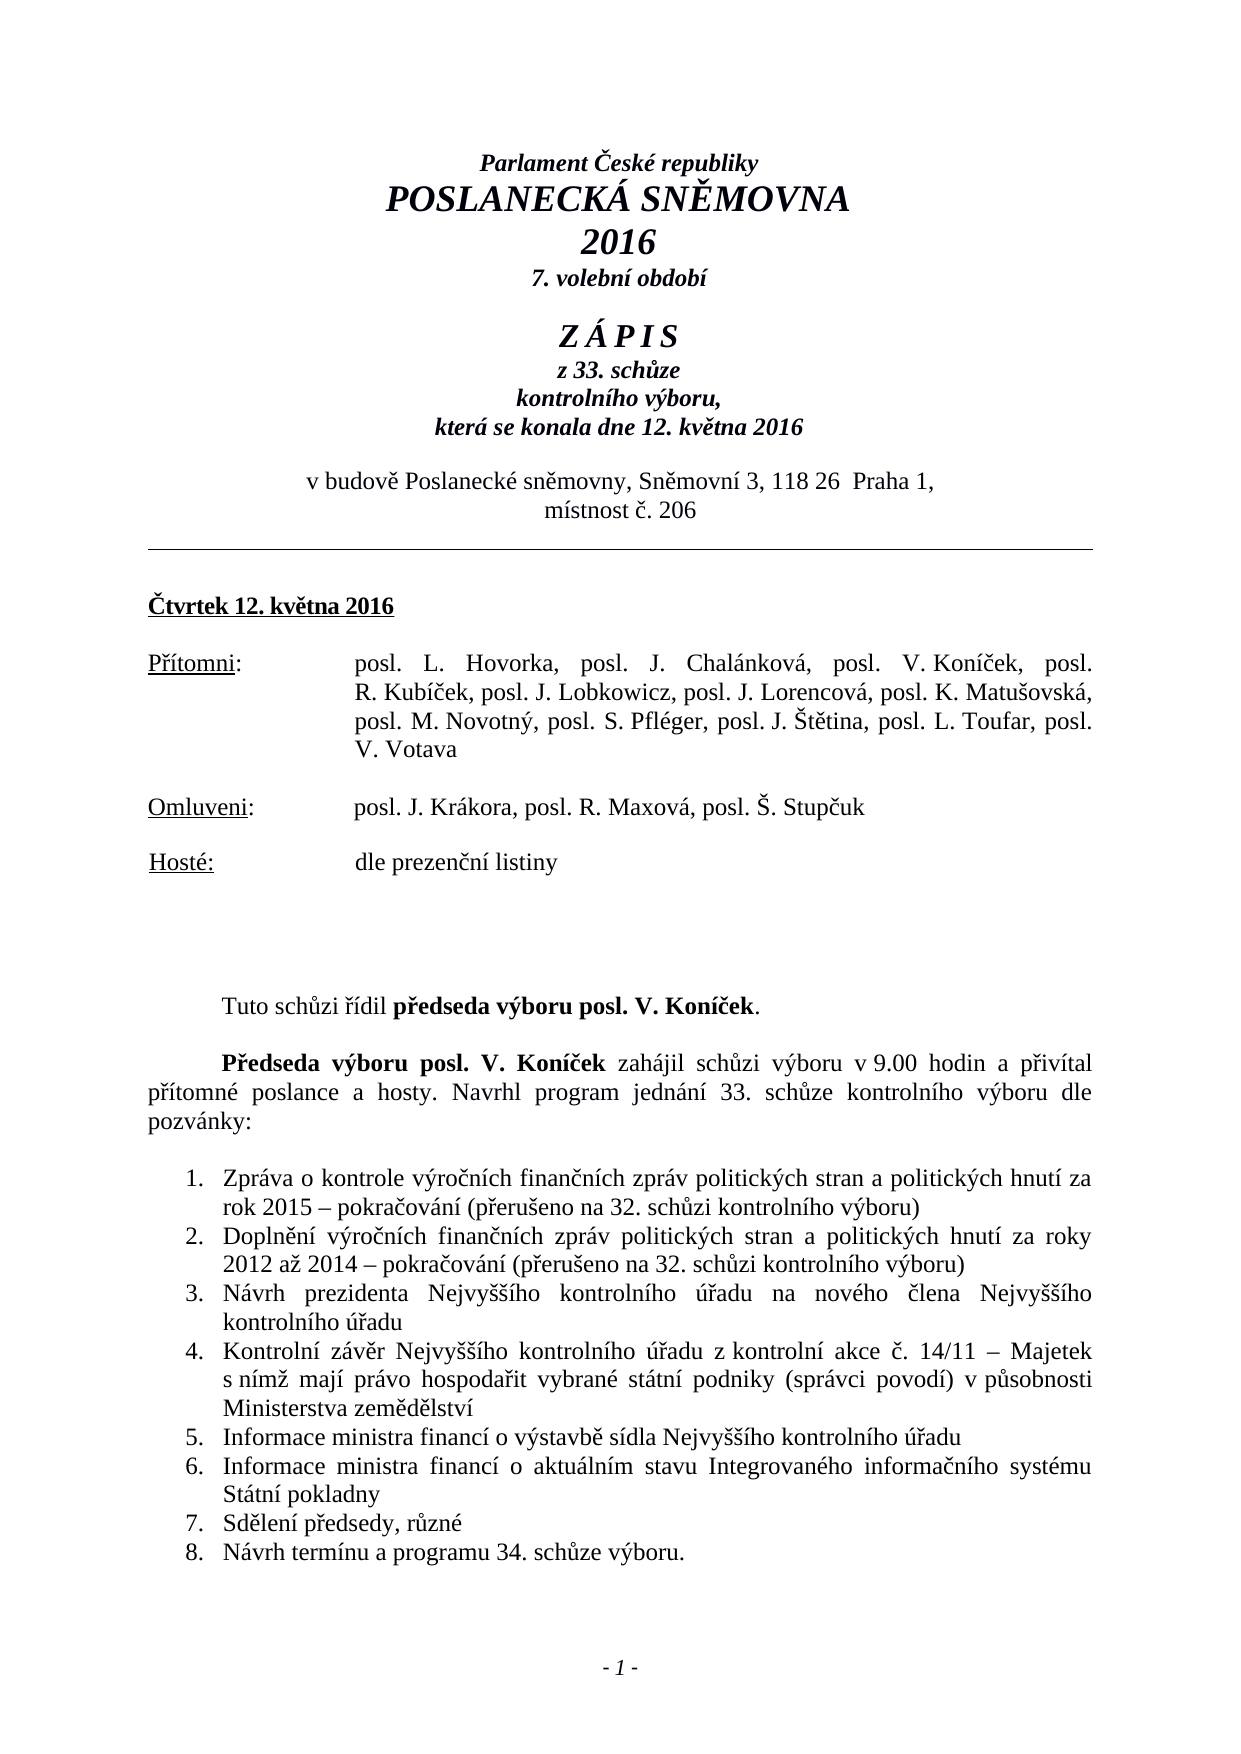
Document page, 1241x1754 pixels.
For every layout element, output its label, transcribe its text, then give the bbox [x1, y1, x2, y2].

text 7. volební období [148, 263, 1093, 291]
list Doplnění výročních finančních zpráv politických stran a politických hnutí za roky 2012 až 2014 – pokračování (přerušeno na 32. schůzi kontrolního výboru) [185, 1221, 1093, 1278]
text Přítomni: posl. L. Hovorka, posl. J. Chalánková, posl. V. Koníček, posl. R. Kubíček, posl. J. Lobkowicz, posl. J. Lorencová, posl. K. Matušovská, posl. M. Novotný, posl. S. Pfléger, posl. J. Štětina, posl. L. Toufar, posl. V. Votava [148, 648, 1093, 763]
text Čtvrtek 12. května 2016 [148, 591, 1093, 619]
text z 33. schůze [148, 355, 1093, 383]
list Zpráva o kontrole výročních finančních zpráv politických stran a politických hnutí za rok 2015 – pokračování (přerušeno na 32. schůzi kontrolního výboru) [185, 1163, 1093, 1221]
list Informace ministra financí o aktuálním stavu Integrovaného informačního systému Státní pokladny [185, 1451, 1093, 1508]
list Návrh prezidenta Nejvyššího kontrolního úřadu na nového člena Nejvyššího kontrolního úřadu [185, 1278, 1093, 1336]
text která se konala dne 12. května 2016 [148, 412, 1093, 441]
text ZÁPIS [148, 316, 1093, 355]
text Hosté: dle prezenční listiny [149, 847, 1093, 876]
text Tuto schůzi řídil předseda výboru posl. V. Koníček. [148, 991, 1093, 1019]
list Sdělení předsedy, různé [185, 1508, 1093, 1537]
text Předseda výboru posl. V. Koníček zahájil schůzi výboru v 9.00 hodin a přivítal přítomné poslance a hosty. Navrhl program jednání 33. schůze kontrolního výboru dle pozvánky: [148, 1048, 1093, 1134]
text Parlament České republiky [148, 148, 1093, 176]
text 2016 [148, 219, 1093, 263]
list Kontrolní závěr Nejvyššího kontrolního úřadu z kontrolní akce č. 14/11 – Majetek s nímž mají právo hospodařit vybrané státní podniky (správci povodí) v působnosti Ministerstva zemědělství [185, 1336, 1093, 1422]
list Návrh termínu a programu 34. schůze výboru. [185, 1537, 1093, 1566]
text v budově Poslanecké sněmovny, Sněmovní 3, 118 26 Praha 1, místnost č. 206 [148, 466, 1093, 549]
text kontrolního výboru, [148, 383, 1093, 412]
text POSLANECKÁ SNĚMOVNA [148, 176, 1093, 219]
list Informace ministra financí o výstavbě sídla Nejvyššího kontrolního úřadu [185, 1422, 1093, 1451]
text Omluveni: posl. J. Krákora, posl. R. Maxová, posl. Š. Stupčuk [148, 792, 1093, 821]
